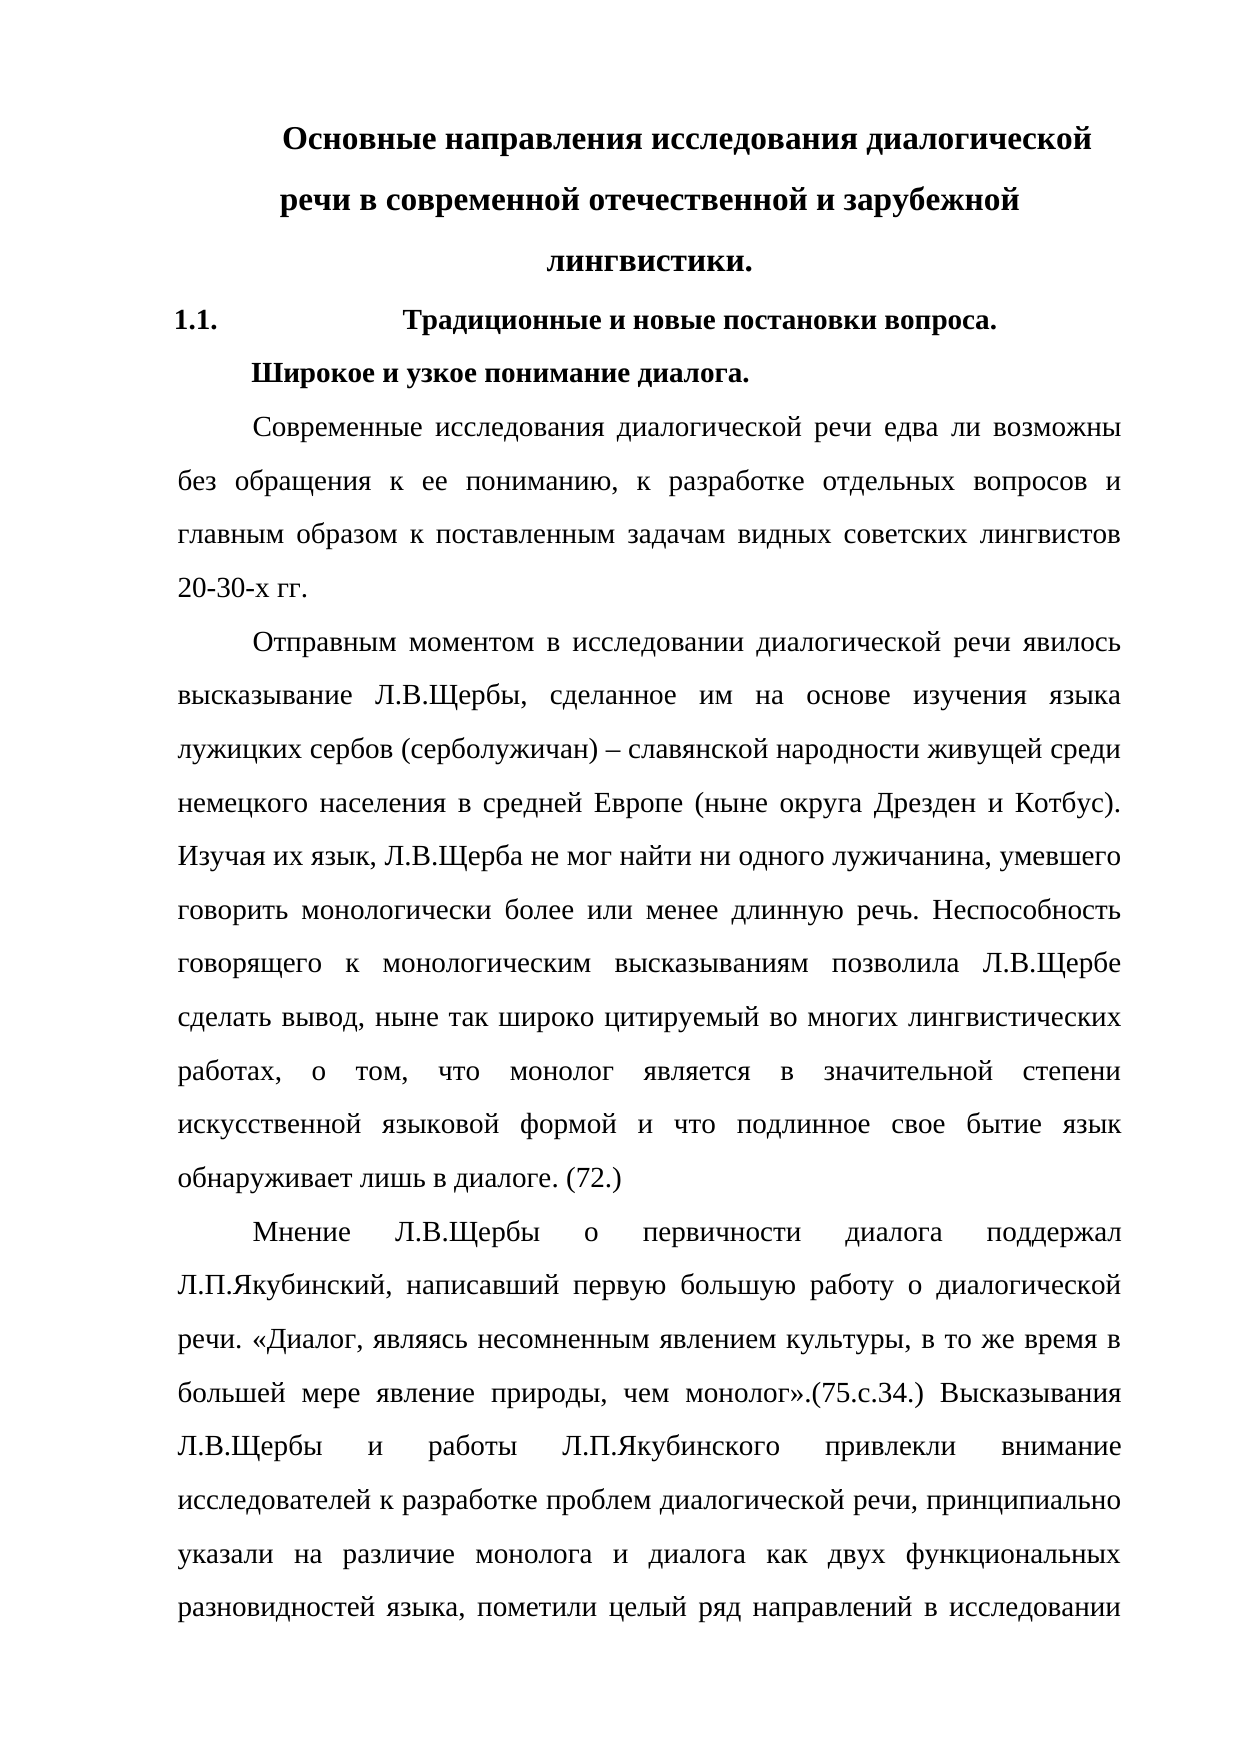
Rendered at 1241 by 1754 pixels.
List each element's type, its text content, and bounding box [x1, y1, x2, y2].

text Широкое и узкое понимание диалога. [251, 356, 1122, 389]
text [177, 1214, 1122, 1623]
text Современные исследования диалогической речи едва ли возможны без обращения к ее пониманию, к разработке отдельных вопросов и главным образом к поставленным задачам видных советских лингвистов 20-30-х гг. [177, 409, 1122, 604]
text Отправным моментом в исследовании диалогической речи явилось высказывание Л.В.Щербы, сделанное им на основе изучения языка лужицких сербов (серболужичан) – славянской народности живущей среди немецкого населения в средней Европе (ныне округа Дрезден и Котбус). Изучая их язык, Л.В.Щерба не мог найти ни одного лужичанина, умевшего говорить монологически более или менее длинную речь. Неспособность говорящего к монологическим высказываниям позволила Л.В.Щербе сделать вывод, ныне так широко цитируемый во многих лингвистических работах, о том, что монолог является в значительной степени искусственной языковой формой и что подлинное свое бытие язык обнаруживает лишь в диалоге. (72.) [177, 624, 1122, 1194]
text Основные направления исследования диалогической речи в современной отечественной и зарубежной лингвистики. [177, 118, 1122, 279]
list Традиционные и новые постановки вопроса. [174, 302, 1122, 335]
